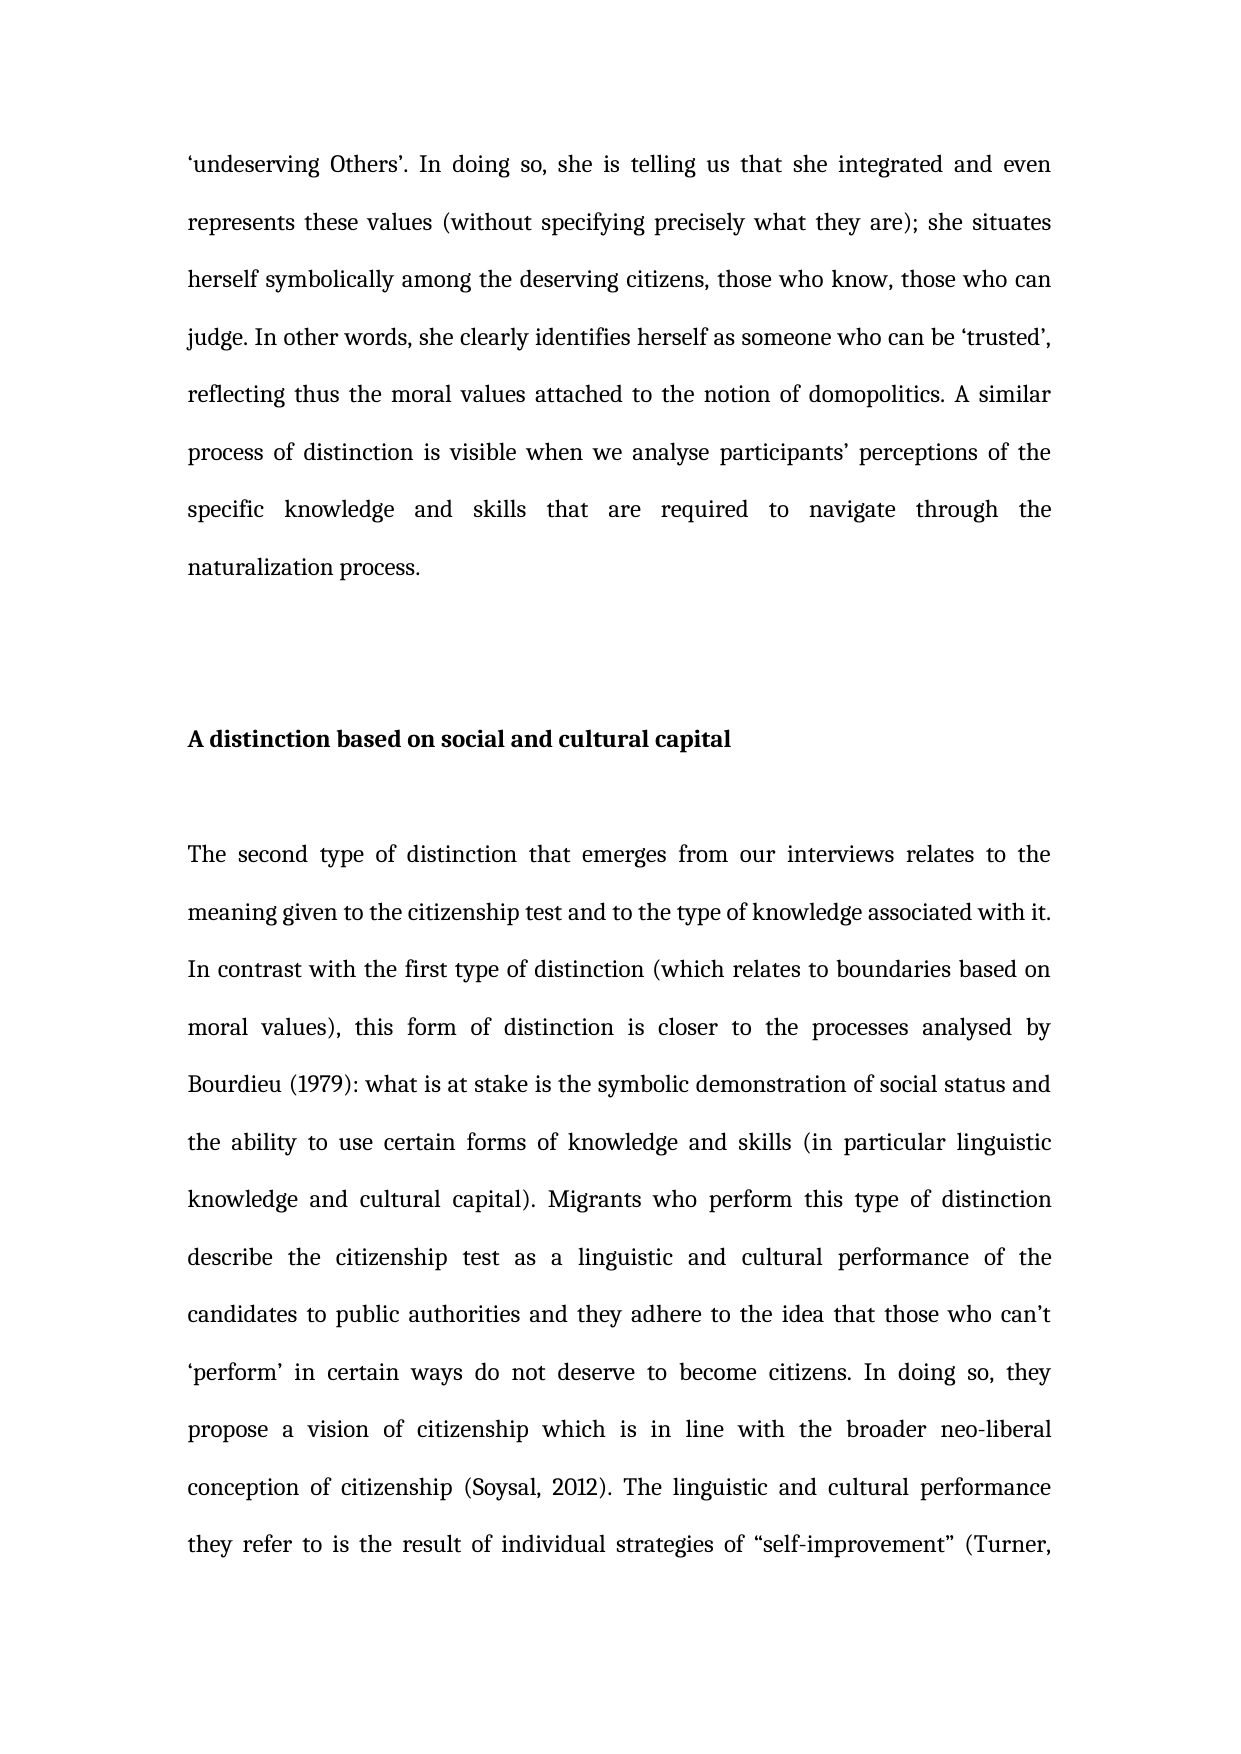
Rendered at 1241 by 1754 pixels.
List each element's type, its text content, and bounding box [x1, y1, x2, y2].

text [187, 150, 1053, 581]
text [187, 840, 1053, 1559]
text A distinction based on social and cultural capital [187, 725, 1053, 754]
